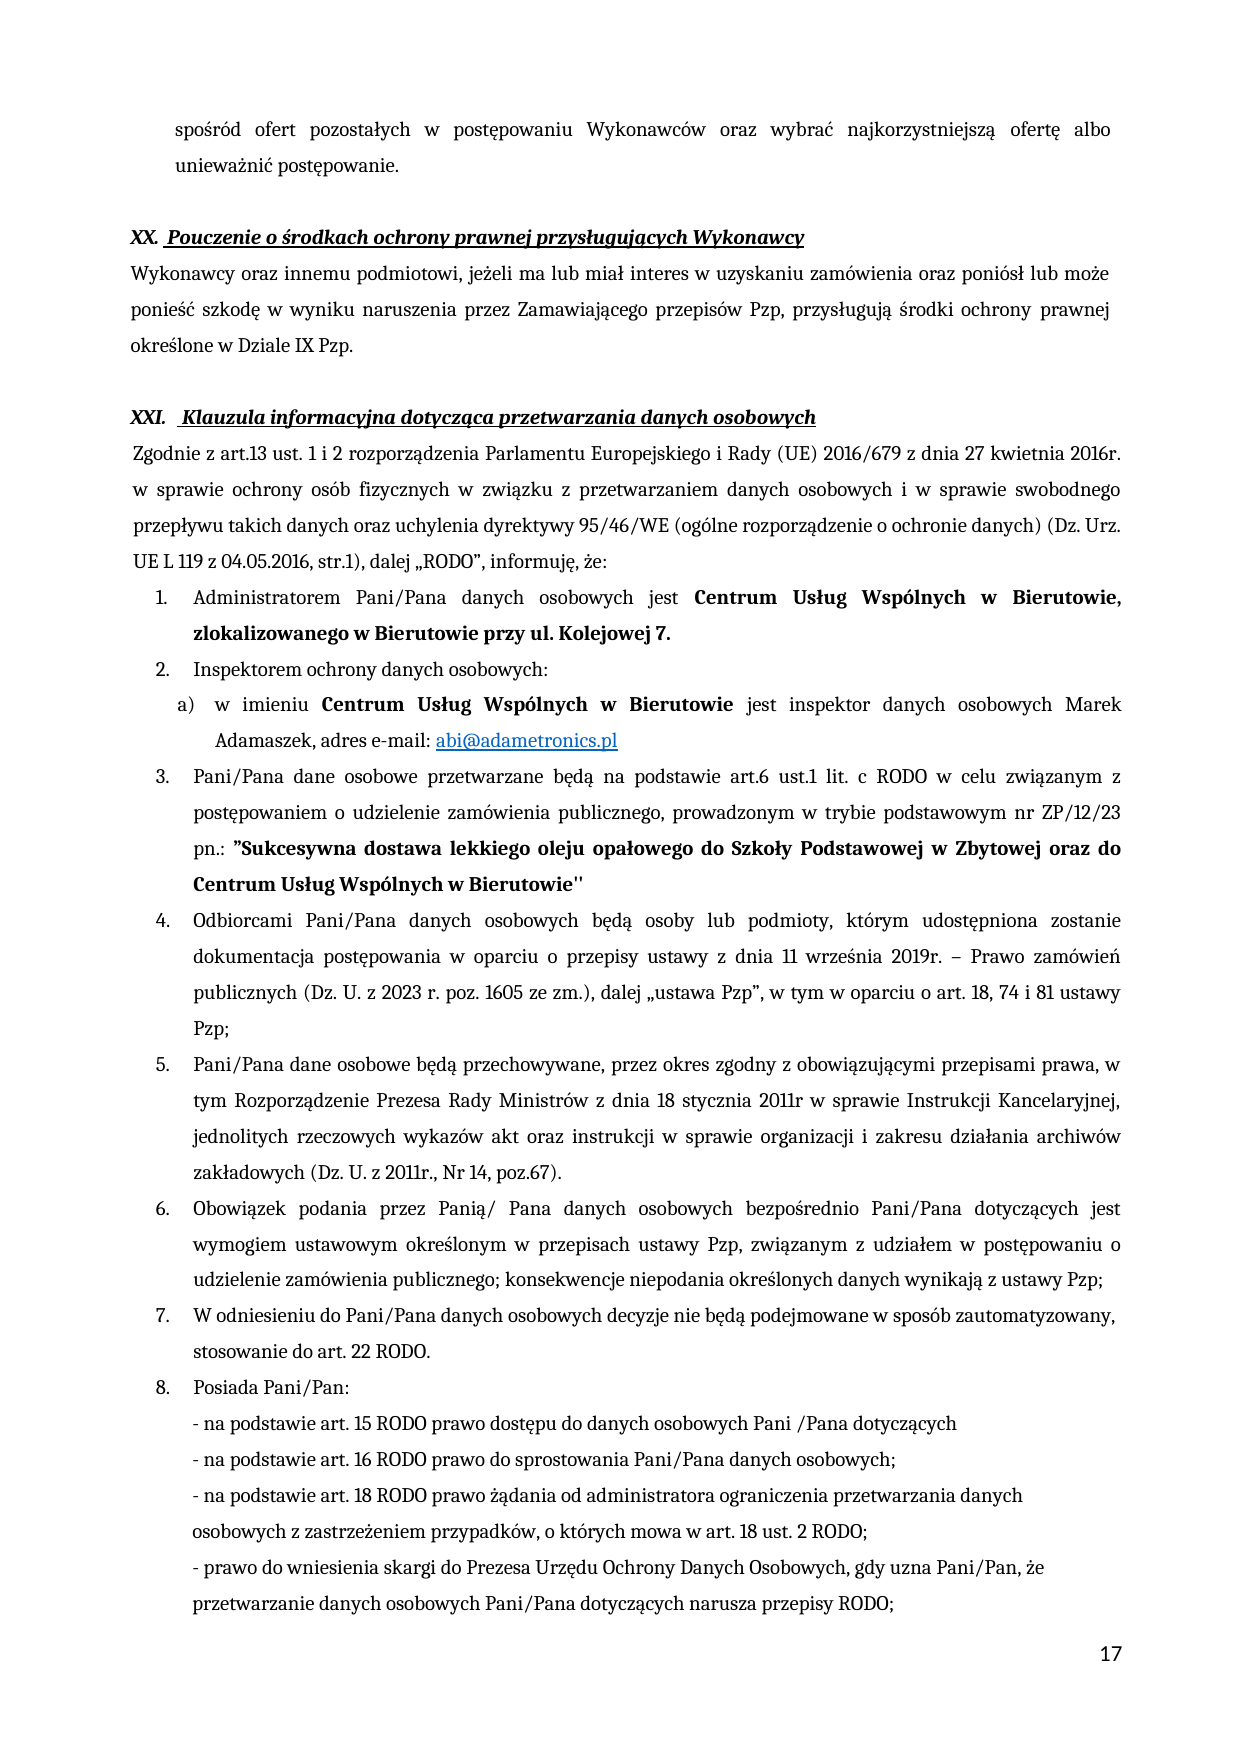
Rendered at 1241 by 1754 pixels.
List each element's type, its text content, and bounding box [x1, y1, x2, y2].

list Klauzula informacyjna dotycząca przetwarzania danych osobowych [130, 406, 1122, 429]
list Pani/Pana dane osobowe przetwarzane będą na podstawie art.6 ust.1 lit. c RODO w celu związanym z postępowaniem o udzielenie zamówienia publicznego, prowadzonym w trybie podstawowym nr ZP/12/23 pn.: ”Sukcesywna dostawa lekkiego oleju opałowego do Szkoły Podstawowej w Zbytowej oraz do Centrum Usług Wspólnych w Bierutowie'' [156, 765, 1122, 897]
list W odniesieniu do Pani/Pana danych osobowych decyzje nie będą podejmowane w sposób zautomatyzowany, stosowanie do art. 22 RODO. [156, 1304, 1122, 1364]
list Administratorem Pani/Pana danych osobowych jest Centrum Usług Wspólnych w Bierutowie, zlokalizowanego w Bierutowie przy ul. Kolejowej 7. [156, 585, 1122, 645]
list w imieniu Centrum Usług Wspólnych w Bierutowie jest inspektor danych osobowych Marek Adamaszek, adres e-mail: abi@adametronics.pl [177, 693, 1122, 753]
list Pouczenie o środkach ochrony prawnej przysługujących Wykonawcy [130, 226, 1122, 250]
list Pani/Pana dane osobowe będą przechowywane, przez okres zgodny z obowiązującymi przepisami prawa, w tym Rozporządzenie Prezesa Rady Ministrów z dnia 18 stycznia 2011r w sprawie Instrukcji Kancelaryjnej, jednolitych rzeczowych wykazów akt oraz instrukcji w sprawie organizacji i zakresu działania archiwów zakładowych (Dz. U. z 2011r., Nr 14, poz.67). [156, 1052, 1122, 1184]
list Inspektorem ochrony danych osobowych: [156, 657, 1122, 681]
text Zgodnie z art.13 ust. 1 i 2 rozporządzenia Parlamentu Europejskiego i Rady (UE) 2016/679 z dnia 27 kwietnia 2016r. w sprawie ochrony osób fizycznych w związku z przetwarzaniem danych osobowych i w sprawie swobodnego przepływu takich danych oraz uchylenia dyrektywy 95/46/WE (ogólne rozporządzenie o ochronie danych) (Dz. Urz. UE L 119 z 04.05.2016, str.1), dalej „RODO”, informuję, że: [133, 442, 1122, 573]
list Obowiązek podania przez Panią/ Pana danych osobowych bezpośrednio Pani/Pana dotyczących jest wymogiem ustawowym określonym w przepisach ustawy Pzp, związanym z udziałem w postępowaniu o udzielenie zamówienia publicznego; konsekwencje niepodania określonych danych wynikają z ustawy Pzp; [156, 1196, 1122, 1292]
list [130, 118, 1110, 178]
text Wykonawcy oraz innemu podmiotowi, jeżeli ma lub miał interes w uzyskaniu zamówienia oraz poniósł lub może ponieść szkodę w wyniku naruszenia przez Zamawiającego przepisów Pzp, przysługują środki ochrony prawnej określone w Dziale IX Pzp. [130, 262, 1110, 358]
text - na podstawie art. 18 RODO prawo żądania od administratora ograniczenia przetwarzania danych osobowych z zastrzeżeniem przypadków, o których mowa w art. 18 ust. 2 RODO; [192, 1484, 1122, 1544]
list Odbiorcami Pani/Pana danych osobowych będą osoby lub podmioty, którym udostępniona zostanie dokumentacja postępowania w oparciu o przepisy ustawy z dnia 11 września 2019r. – Prawo zamówień publicznych (Dz. U. z 2023 r. poz. 1605 ze zm.), dalej „ustawa Pzp”, w tym w oparciu o art. 18, 74 i 81 ustawy Pzp; [156, 909, 1122, 1041]
text - na podstawie art. 15 RODO prawo dostępu do danych osobowych Pani /Pana dotyczących [192, 1412, 1122, 1436]
text - prawo do wniesienia skargi do Prezesa Urzędu Ochrony Danych Osobowych, gdy uzna Pani/Pan, że przetwarzanie danych osobowych Pani/Pana dotyczących narusza przepisy RODO; [192, 1556, 1122, 1616]
text - na podstawie art. 16 RODO prawo do sprostowania Pani/Pana danych osobowych; [192, 1448, 1122, 1472]
list Posiada Pani/Pan: [156, 1376, 1122, 1400]
